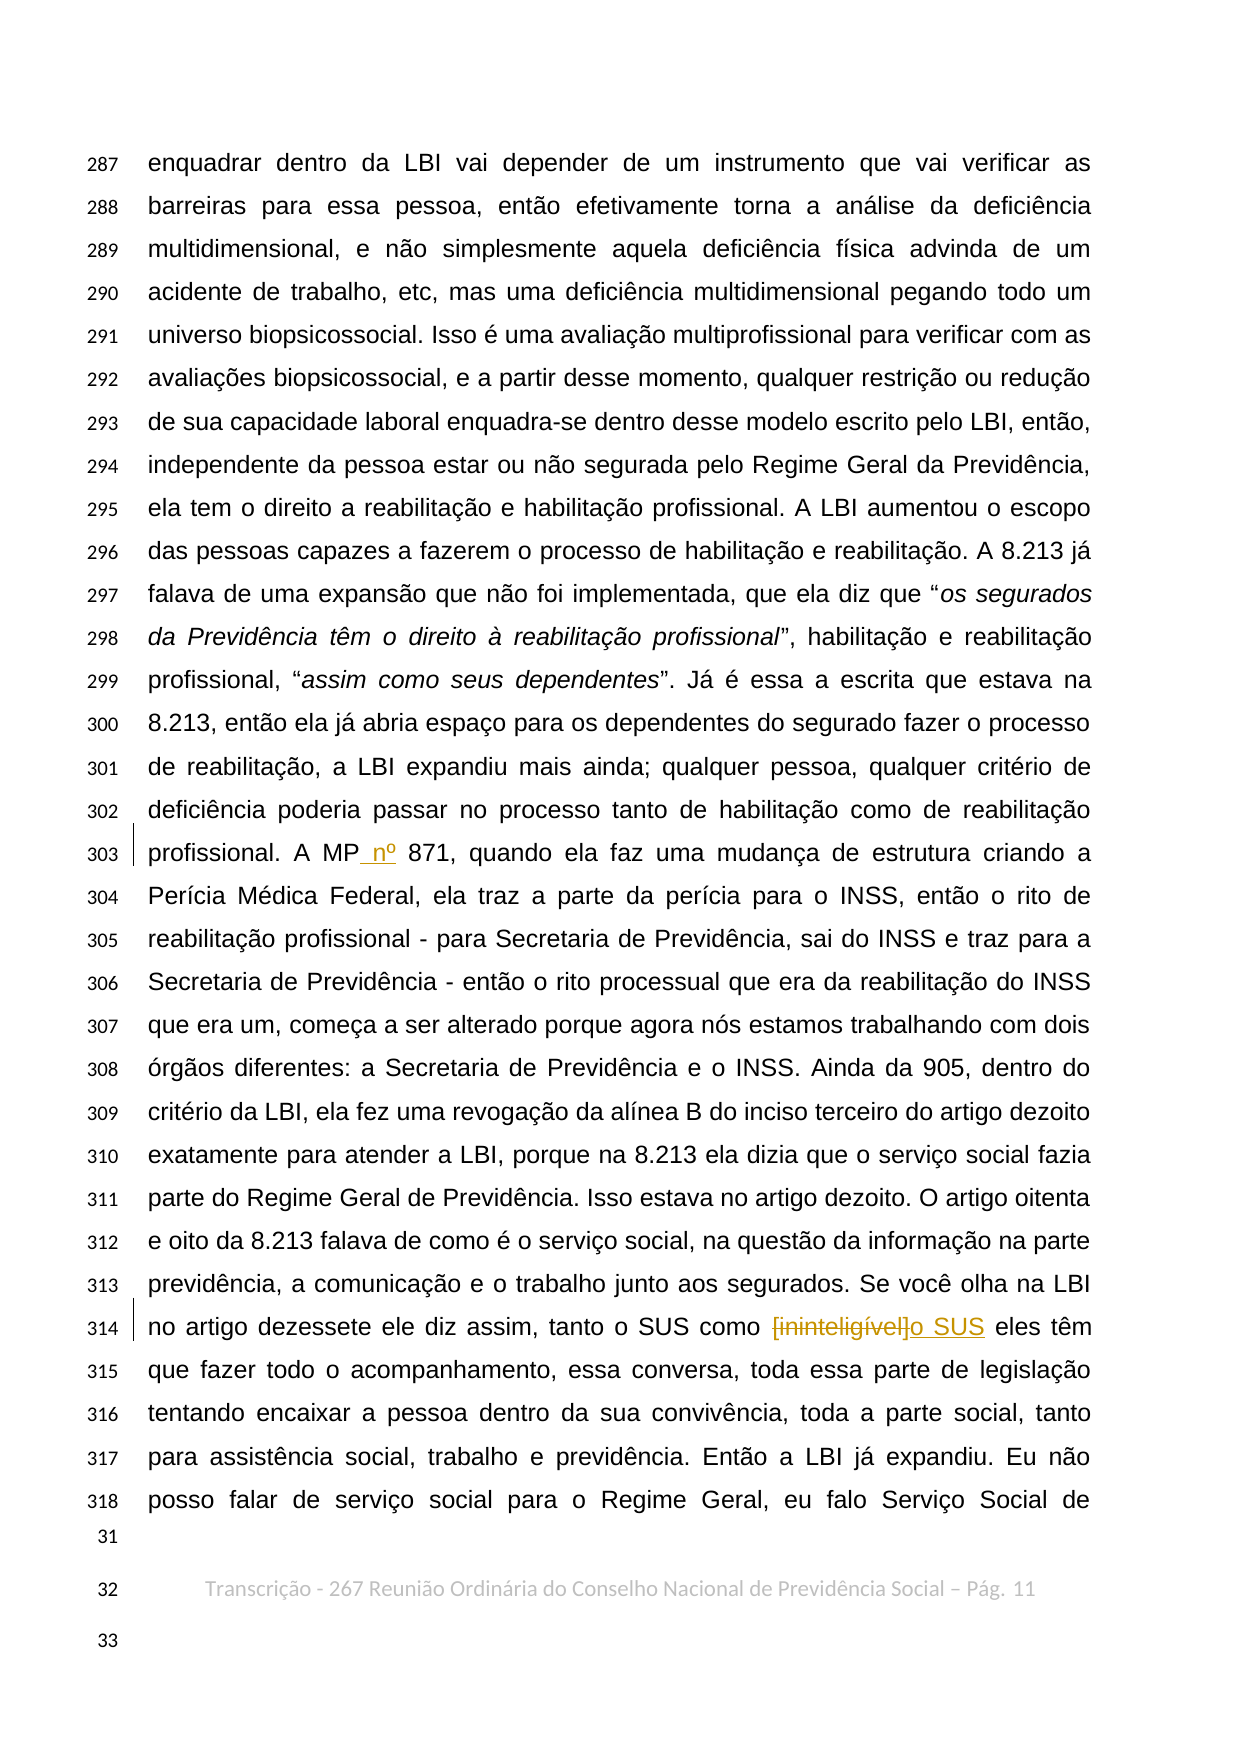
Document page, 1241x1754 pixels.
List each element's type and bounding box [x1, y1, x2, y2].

text [148, 148, 1092, 1513]
